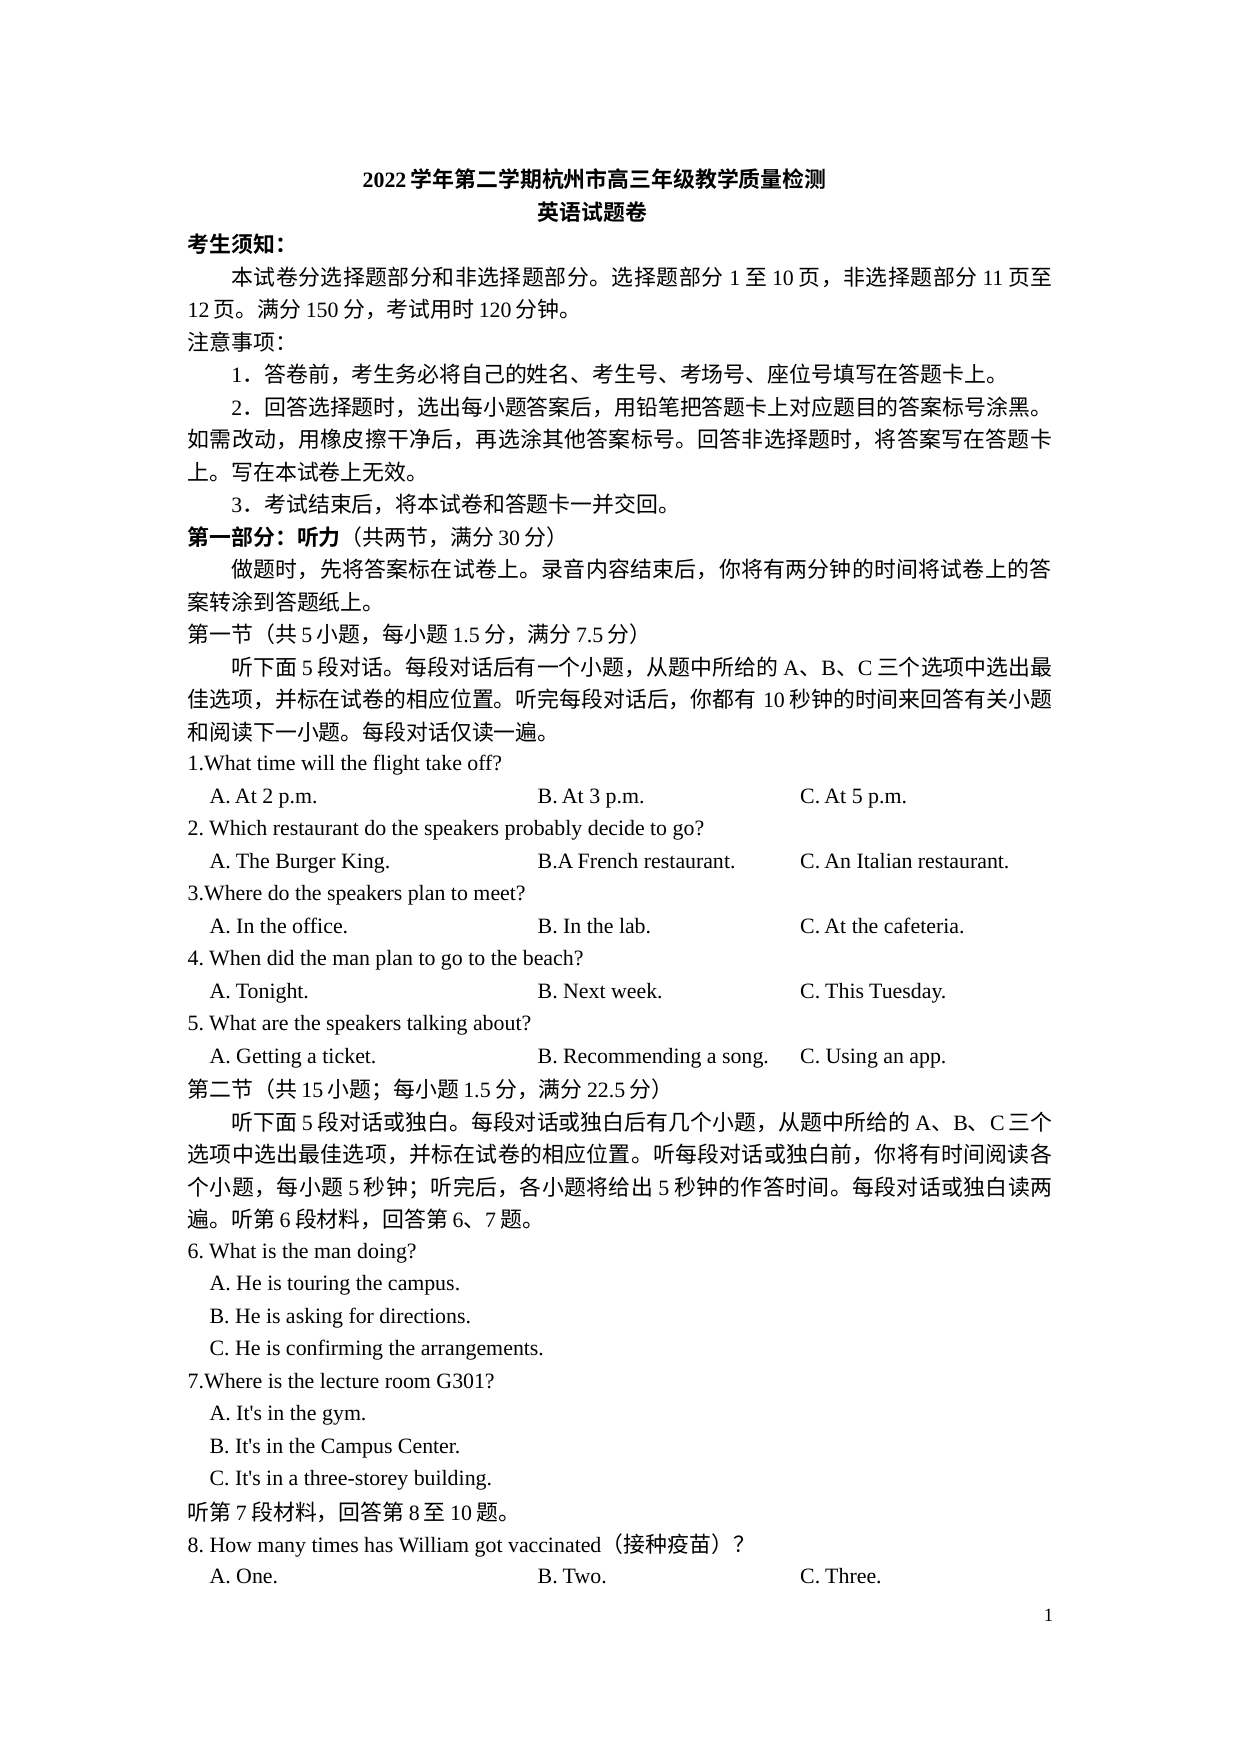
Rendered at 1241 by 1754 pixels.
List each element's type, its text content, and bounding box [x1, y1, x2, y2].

text 5. What are the speakers talking about? [187, 1007, 1053, 1039]
text 1.What time will the flight take off? [187, 747, 1053, 779]
text 做题时，先将答案标在试卷上。录音内容结束后，你将有两分钟的时间将试卷上的答案转涂到答题纸上。 [187, 552, 1053, 617]
text 2. Which restaurant do the speakers probably decide to go? [187, 812, 1053, 844]
text 本试卷分选择题部分和非选择题部分。选择题部分1至10页，非选择题部分11页至12页。满分150分，考试用时120分钟。 [187, 259, 1053, 324]
text 听下面5段对话。每段对话后有一个小题，从题中所给的A、B、C三个选项中选出最佳选项，并标在试卷的相应位置。听完每段对话后，你都有10秒钟的时间来回答有关小题和阅读下一小题。每段对话仅读一遍。 [187, 649, 1053, 747]
text B. He is asking for directions. [187, 1299, 1053, 1332]
text B. It's in the Campus Center. [187, 1429, 1053, 1462]
text A. It's in the gym. [187, 1397, 1053, 1429]
text 听第7段材料，回答第8至10题。 [187, 1494, 1053, 1527]
text A. Getting a ticket. B. Recommending a song. C. Using an app. [187, 1039, 1053, 1072]
text A. One. B. Two. C. Three. [187, 1559, 1053, 1592]
text 3．考试结束后，将本试卷和答题卡一并交回。 [187, 487, 1053, 519]
text 第二节（共15小题；每小题1.5分，满分22.5分） [187, 1072, 1053, 1104]
text A. In the office. B. In the lab. C. At the cafeteria. [187, 909, 1053, 942]
text 7.Where is the lecture room G301? [187, 1364, 1053, 1397]
text 第一部分：听力（共两节，满分30分） [187, 519, 1053, 552]
text 第一节（共5小题，每小题1.5分，满分7.5分） [187, 617, 1053, 649]
text A. The Burger King. B.A French restaurant. C. An Italian restaurant. [187, 844, 1053, 877]
text 2．回答选择题时，选出每小题答案后，用铅笔把答题卡上对应题目的答案标号涂黑。如需改动，用橡皮擦干净后，再选涂其他答案标号。回答非选择题时，将答案写在答题卡上。写在本试卷上无效。 [187, 389, 1053, 487]
text 2022学年第二学期杭州市高三年级教学质量检测 [319, 162, 1053, 194]
text C. He is confirming the arrangements. [187, 1332, 1053, 1364]
text A. Tonight. B. Next week. C. This Tuesday. [187, 974, 1053, 1007]
text 注意事项： [187, 324, 1053, 357]
text 英语试题卷 [494, 194, 1053, 227]
text 4. When did the man plan to go to the beach? [187, 942, 1053, 974]
text A. At 2 p.m. B. At 3 p.m. C. At 5 p.m. [187, 779, 1053, 812]
text 6. What is the man doing? [187, 1234, 1053, 1267]
text 3.Where do the speakers plan to meet? [187, 877, 1053, 909]
text 1．答卷前，考生务必将自己的姓名、考生号、考场号、座位号填写在答题卡上。 [187, 357, 1053, 389]
text 考生须知： [187, 227, 1053, 259]
text 听下面5段对话或独白。每段对话或独白后有几个小题，从题中所给的A、B、C三个选项中选出最佳选项，并标在试卷的相应位置。听每段对话或独白前，你将有时间阅读各个小题，每小题5秒钟；听完后，各小题将给出5秒钟的作答时间。每段对话或独白读两遍。听第6段材料，回答第6、7题。 [187, 1104, 1053, 1234]
text C. It's in a three-storey building. [187, 1462, 1053, 1494]
text A. He is touring the campus. [187, 1267, 1053, 1299]
text 8. How many times has William got vaccinated（接种疫苗）？ [187, 1527, 1053, 1559]
